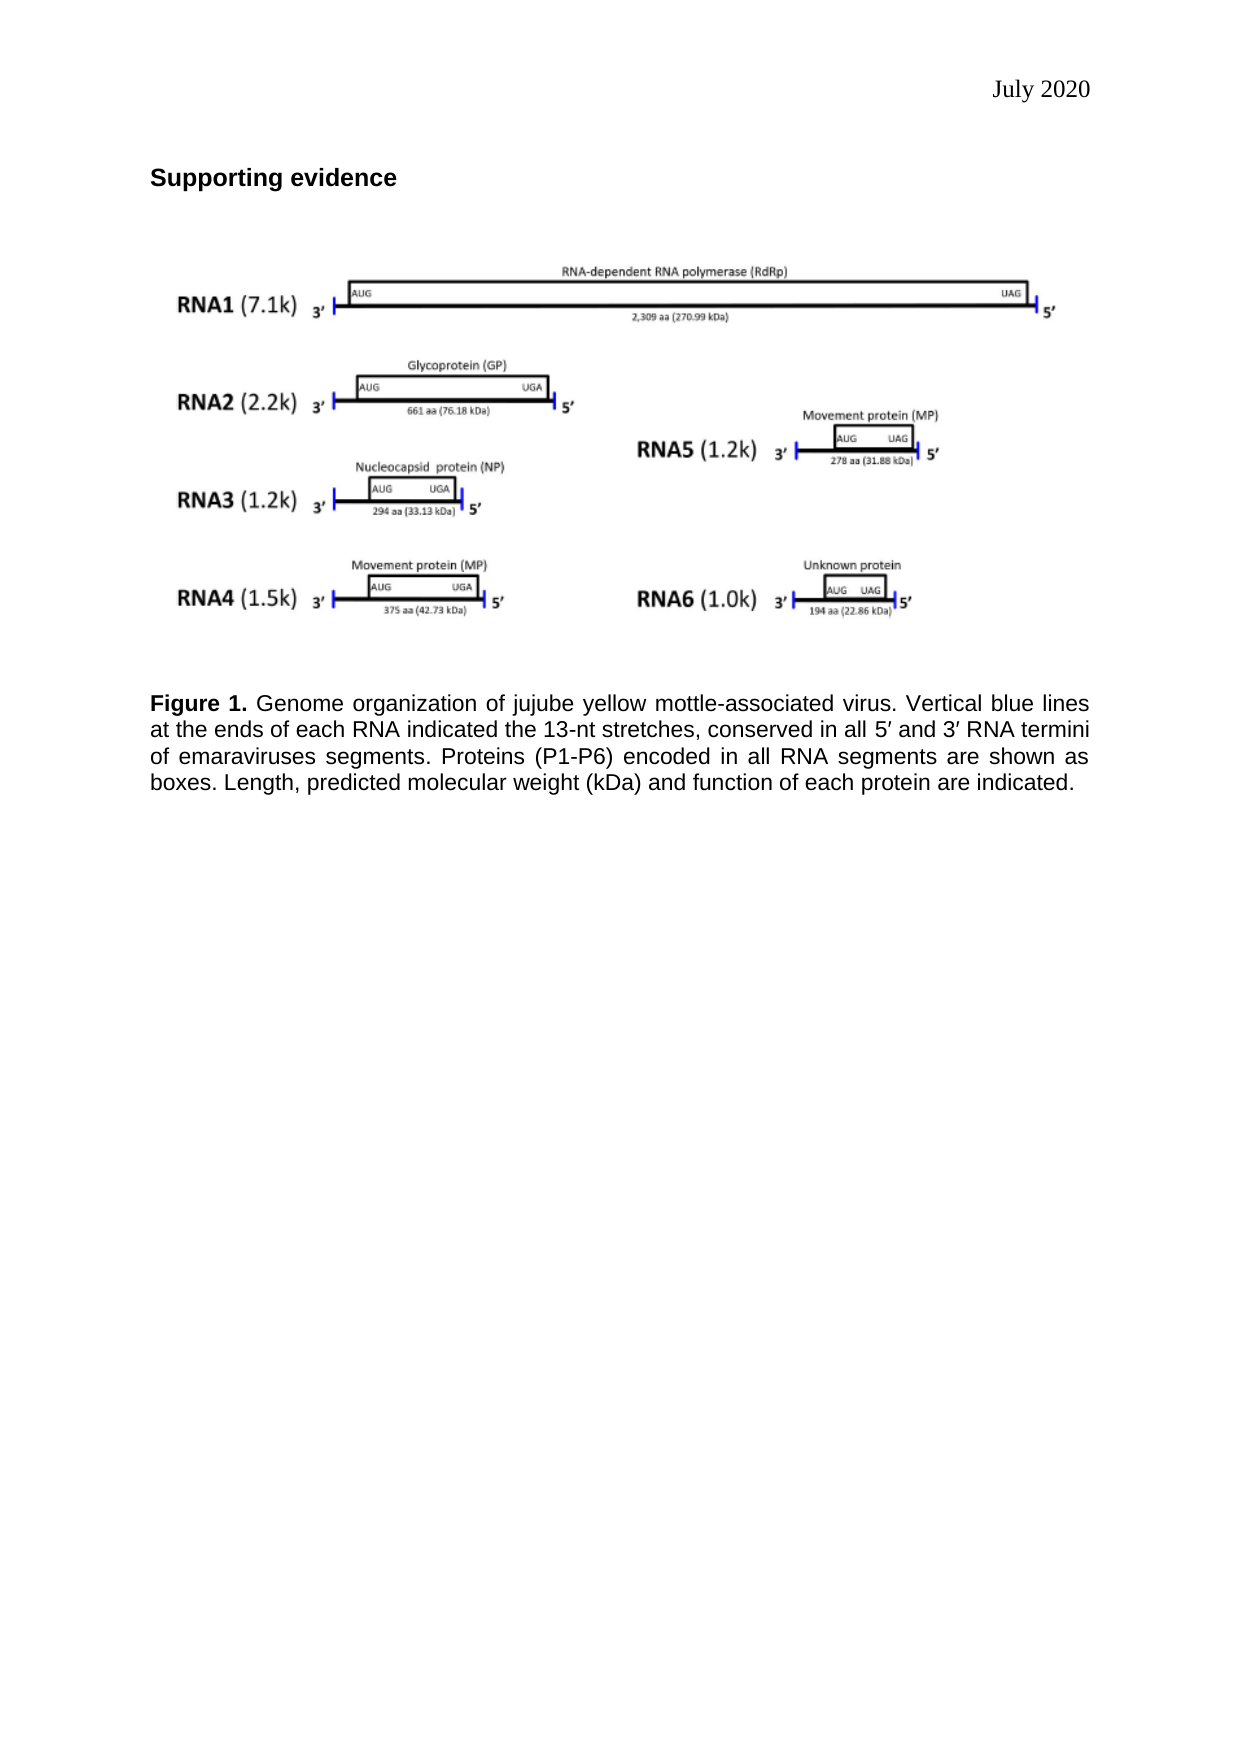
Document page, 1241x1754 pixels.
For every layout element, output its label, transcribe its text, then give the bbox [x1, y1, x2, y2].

text Figure 1. Genome organization of jujube yellow mottle-associated virus. Vertical blue lines at the ends of each RNA indicated the 13-nt stretches, conserved in all 5′ and 3′ RNA termini of emaraviruses segments. Proteins (P1-P6) encoded in all RNA segments are shown as boxes. Length, predicted molecular weight (kDa) and function of each protein are indicated. [150, 690, 1090, 796]
picture [171, 259, 1067, 628]
text Supporting evidence [150, 162, 1090, 191]
